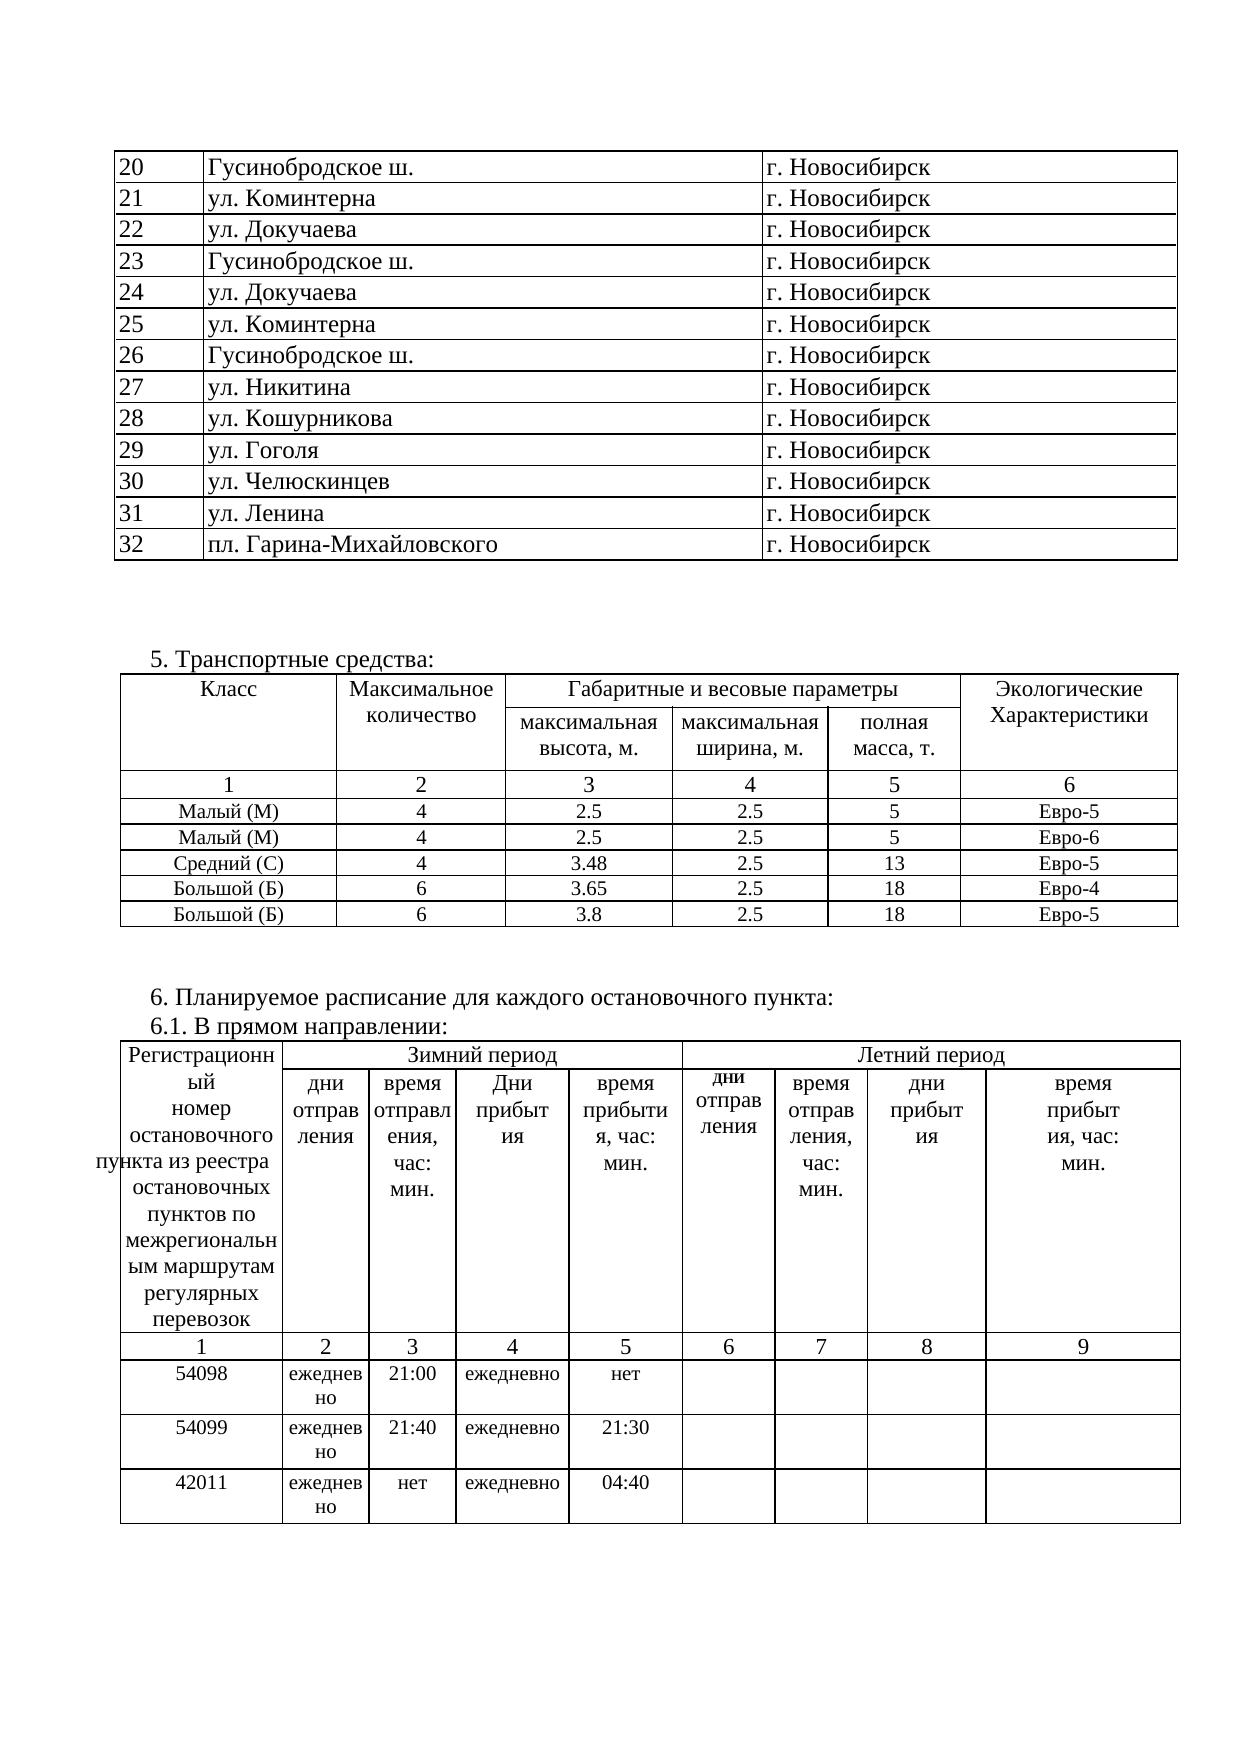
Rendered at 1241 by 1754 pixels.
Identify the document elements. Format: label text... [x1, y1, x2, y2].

table_cell 2.5 [673, 902, 827, 926]
table_cell ул. Коминтерна [204, 183, 762, 213]
table_cell [868, 1470, 985, 1522]
table_cell нет [570, 1361, 682, 1414]
table_cell [868, 1415, 985, 1468]
table_cell г. Новосибирск [763, 276, 1177, 307]
table_cell г. Новосибирск [763, 465, 1177, 496]
table_cell ежедневно [283, 1470, 368, 1522]
table_cell 3.65 [506, 876, 672, 900]
table_cell 4 [337, 851, 505, 874]
table_cell нет [370, 1470, 455, 1522]
table_cell 20 [115, 152, 203, 181]
table_cell ежедневно [283, 1415, 368, 1468]
table_cell 3 [370, 1333, 455, 1359]
table_cell Гусинобродское ш. [204, 152, 762, 181]
table_cell 5 [829, 799, 960, 823]
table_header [121, 1042, 282, 1331]
table_cell 22 [115, 214, 203, 244]
table_cell Гусинобродское ш. [204, 340, 762, 370]
table_cell г. Новосибирск [763, 402, 1177, 433]
table_cell 04:40 [570, 1470, 682, 1522]
table_header Максимальное количество [337, 675, 505, 770]
table_cell г. Новосибирск [763, 433, 1177, 464]
table_cell [776, 1415, 867, 1468]
table_cell 30 [115, 466, 203, 496]
table_cell 2.5 [673, 799, 827, 823]
table_cell Евро-5 [961, 799, 1177, 823]
table_cell [776, 1470, 867, 1522]
table_cell 5 [570, 1333, 682, 1359]
table_cell 4 [337, 825, 505, 849]
table_cell 23 [115, 245, 203, 276]
text 5. Транспортные средства: [150, 644, 1090, 673]
table_cell 9 [987, 1333, 1180, 1359]
table_cell Средний (С) [121, 851, 336, 874]
table_cell ДНИ отправ ления [683, 1070, 774, 1331]
table_cell г. Новосибирск [763, 307, 1177, 339]
table_cell 3.48 [506, 851, 672, 874]
table_cell [987, 1415, 1180, 1468]
table_cell 27 [115, 371, 203, 402]
table_cell 54099 [121, 1415, 282, 1468]
table_cell 42011 [121, 1470, 282, 1522]
table_cell 31 [115, 497, 203, 527]
table_cell г. Новосибирск [763, 370, 1177, 402]
table_cell ул. Кошурникова [204, 403, 762, 433]
table_cell время прибыти я, час: мин. [570, 1070, 682, 1331]
table_cell ул. Докучаева [204, 215, 762, 244]
table_cell ул. Ленина [204, 498, 762, 527]
table_cell 3.8 [506, 902, 672, 926]
table_header Экологические Характеристики [961, 675, 1177, 770]
table_cell [683, 1415, 774, 1468]
table_cell 24 [115, 277, 203, 307]
table_cell время отправ ления, час: мин. [776, 1070, 867, 1331]
table_cell г. Новосибирск [763, 528, 1177, 559]
table_cell 7 [776, 1333, 867, 1359]
table_cell ежедневно [457, 1361, 568, 1414]
table_cell г. Новосибирск [763, 152, 1177, 181]
table_cell г. Новосибирск [763, 496, 1177, 527]
table_cell [776, 1361, 867, 1414]
table_cell Евро-5 [961, 902, 1177, 926]
table_cell дни прибыт ия [868, 1070, 985, 1331]
table_cell 21:30 [570, 1415, 682, 1468]
table_cell 6 [337, 902, 505, 926]
table_cell г. Новосибирск [763, 244, 1177, 276]
table_cell 6 [961, 771, 1177, 798]
table_cell [868, 1361, 985, 1414]
table_cell пл. Гарина-Михайловского [204, 529, 762, 559]
table_cell полная масса, т. [829, 708, 960, 770]
table_cell ежедневно [457, 1470, 568, 1522]
table_cell 2.5 [673, 851, 827, 874]
table_cell 1 [121, 1333, 282, 1359]
table_cell [987, 1470, 1180, 1522]
table_cell 6 [683, 1333, 774, 1359]
table_cell ежедневно [283, 1361, 368, 1414]
table_cell 2.5 [506, 825, 672, 849]
table_cell дни отправ ления [283, 1070, 368, 1331]
table_cell Евро-4 [961, 876, 1177, 900]
table_cell Евро-6 [961, 825, 1177, 849]
table_cell максимальная высота, м. [506, 708, 672, 770]
table_cell 6 [337, 876, 505, 900]
table_cell 21 [115, 183, 203, 213]
table_header Зимний период [283, 1042, 682, 1068]
table_cell 5 [829, 771, 960, 798]
table_cell 28 [115, 403, 203, 433]
table_cell 4 [337, 799, 505, 823]
table_cell 18 [829, 902, 960, 926]
table_cell 1 [121, 771, 336, 798]
table_cell г. Новосибирск [763, 213, 1177, 244]
table_cell время отправл ения, час: мин. [370, 1070, 455, 1331]
table_cell 2.5 [506, 799, 672, 823]
table_cell г. Новосибирск [763, 181, 1177, 213]
table_cell 21:40 [370, 1415, 455, 1468]
table_cell Дни прибыт ия [457, 1070, 568, 1331]
table_cell 4 [457, 1333, 568, 1359]
table_cell 32 [115, 529, 203, 559]
table_cell Большой (Б) [121, 902, 336, 926]
table_cell 29 [115, 434, 203, 464]
table_cell ул. Гоголя [204, 435, 762, 464]
table_cell время прибыт ия, час: мин. [987, 1070, 1180, 1331]
table_cell ул. Челюскинцев [204, 466, 762, 496]
table_header Габаритные и весовые параметры [506, 675, 960, 706]
table_cell 18 [829, 876, 960, 900]
table_cell 4 [673, 771, 827, 798]
table_cell 26 [115, 340, 203, 370]
table_cell 25 [115, 308, 203, 339]
table_cell [987, 1361, 1180, 1414]
table_cell Малый (М) [121, 799, 336, 823]
table_cell 2 [337, 771, 505, 798]
table_cell 2.5 [673, 876, 827, 900]
table_cell 2 [283, 1333, 368, 1359]
table_cell 5 [829, 825, 960, 849]
table_cell ул. Докучаева [204, 277, 762, 307]
table_header Летний период [683, 1042, 1180, 1068]
table_cell 3 [506, 771, 672, 798]
table_cell [683, 1361, 774, 1414]
table_cell Малый (М) [121, 825, 336, 849]
table_cell г. Новосибирск [763, 339, 1177, 370]
table_cell 21:00 [370, 1361, 455, 1414]
table_cell ул. Никитина [204, 372, 762, 402]
table_cell Гусинобродское ш. [204, 246, 762, 276]
table_cell 2.5 [673, 825, 827, 849]
table_cell ежедневно [457, 1415, 568, 1468]
table_cell Большой (Б) [121, 876, 336, 900]
table_header Класс [121, 675, 336, 770]
table_cell ул. Коминтерна [204, 309, 762, 339]
table_cell 54098 [121, 1361, 282, 1414]
table_cell [683, 1470, 774, 1522]
table_cell Евро-5 [961, 851, 1177, 874]
text 6. Планируемое расписание для каждого остановочного пункта: [150, 982, 1090, 1011]
table_cell максимальная ширина, м. [673, 708, 827, 770]
table_cell 13 [829, 851, 960, 874]
text 6.1. В прямом направлении: [150, 1011, 1090, 1040]
table_cell 8 [868, 1333, 985, 1359]
